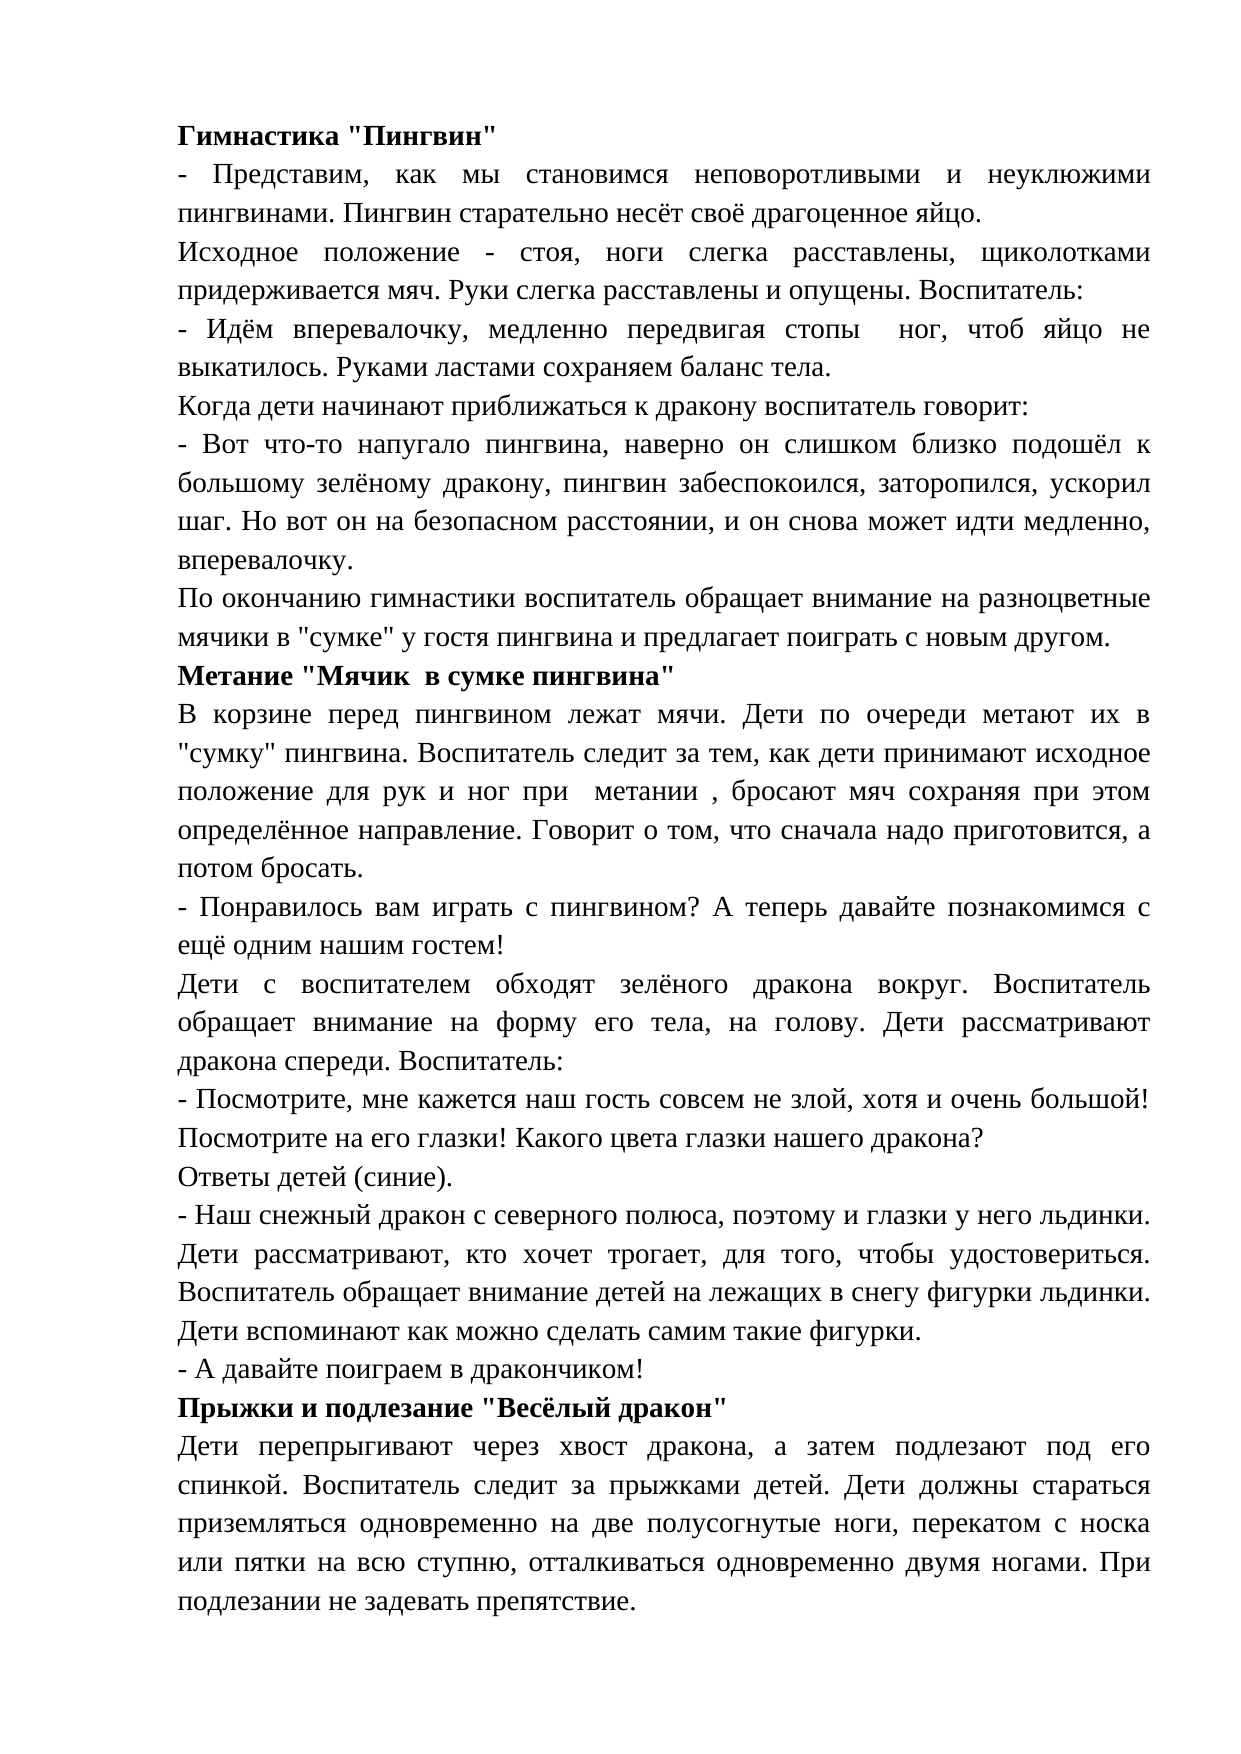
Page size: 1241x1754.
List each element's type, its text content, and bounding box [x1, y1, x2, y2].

text - Понравилось вам играть с пингвином? А теперь давайте познакомимся с ещё одним нашим гостем! [177, 889, 1152, 961]
text Исходное положение - стоя, ноги слегка расставлены, щиколотками придерживается мяч. Руки слегка расставлены и опущены. Воспитатель: [177, 234, 1152, 306]
text Дети с воспитателем обходят зелёного дракона вокруг. Воспитатель обращает внимание на форму его тела, на голову. Дети рассматривают дракона спереди. Воспитатель: [177, 966, 1152, 1077]
text В корзине перед пингвином лежат мячи. Дети по очереди метают их в "сумку" пингвина. Воспитатель следит за тем, как дети принимают исходное положение для рук и ног при метании , бросают мяч сохраняя при этом определённое направление. Говорит о том, что сначала надо приготовится, а потом бросать. [177, 696, 1152, 884]
text - Вот что-то напугало пингвина, наверно он слишком близко подошёл к большому зелёному дракону, пингвин забеспокоился, заторопился, ускорил шаг. Но вот он на безопасном расстоянии, и он снова может идти медленно, вперевалочку. [177, 426, 1152, 576]
text - Идём вперевалочку, медленно передвигая стопы ног, чтоб яйцо не выкатилось. Руками ластами сохраняем баланс тела. [177, 311, 1152, 383]
text - А давайте поиграем в дракончиком! [177, 1351, 1152, 1385]
text Прыжки и подлезание "Весёлый дракон" [177, 1390, 1152, 1423]
text Дети перепрыгивают через хвост дракона, а затем подлезают под его спинкой. Воспитатель следит за прыжками детей. Дети должны стараться приземляться одновременно на две полусогнутые ноги, перекатом с носка или пятки на всю ступню, отталкиваться одновременно двумя ногами. При подлезании не задевать препятствие. [177, 1428, 1152, 1616]
text По окончанию гимнастики воспитатель обращает внимание на разноцветные мячики в "сумке" у гостя пингвина и предлагает поиграть с новым другом. [177, 581, 1152, 653]
text - Посмотрите, мне кажется наш гость совсем не злой, хотя и очень большой! Посмотрите на его глазки! Какого цвета глазки нашего дракона? [177, 1082, 1152, 1154]
text Когда дети начинают приближаться к дракону воспитатель говорит: [177, 388, 1152, 421]
text Метание "Мячик в сумке пингвина" [177, 658, 1152, 691]
text Гимнастика "Пингвин" [177, 118, 1152, 152]
text Ответы детей (синие). [177, 1159, 1152, 1192]
text - Наш снежный дракон с северного полюса, поэтому и глазки у него льдинки. Дети рассматривают, кто хочет трогает, для того, чтобы удостовериться. Воспитатель обращает внимание детей на лежащих в снегу фигурки льдинки. Дети вспоминают как можно сделать самим такие фигурки. [177, 1197, 1152, 1346]
text - Представим, как мы становимся неповоротливыми и неуклюжими пингвинами. Пингвин старательно несёт своё драгоценное яйцо. [177, 157, 1152, 229]
